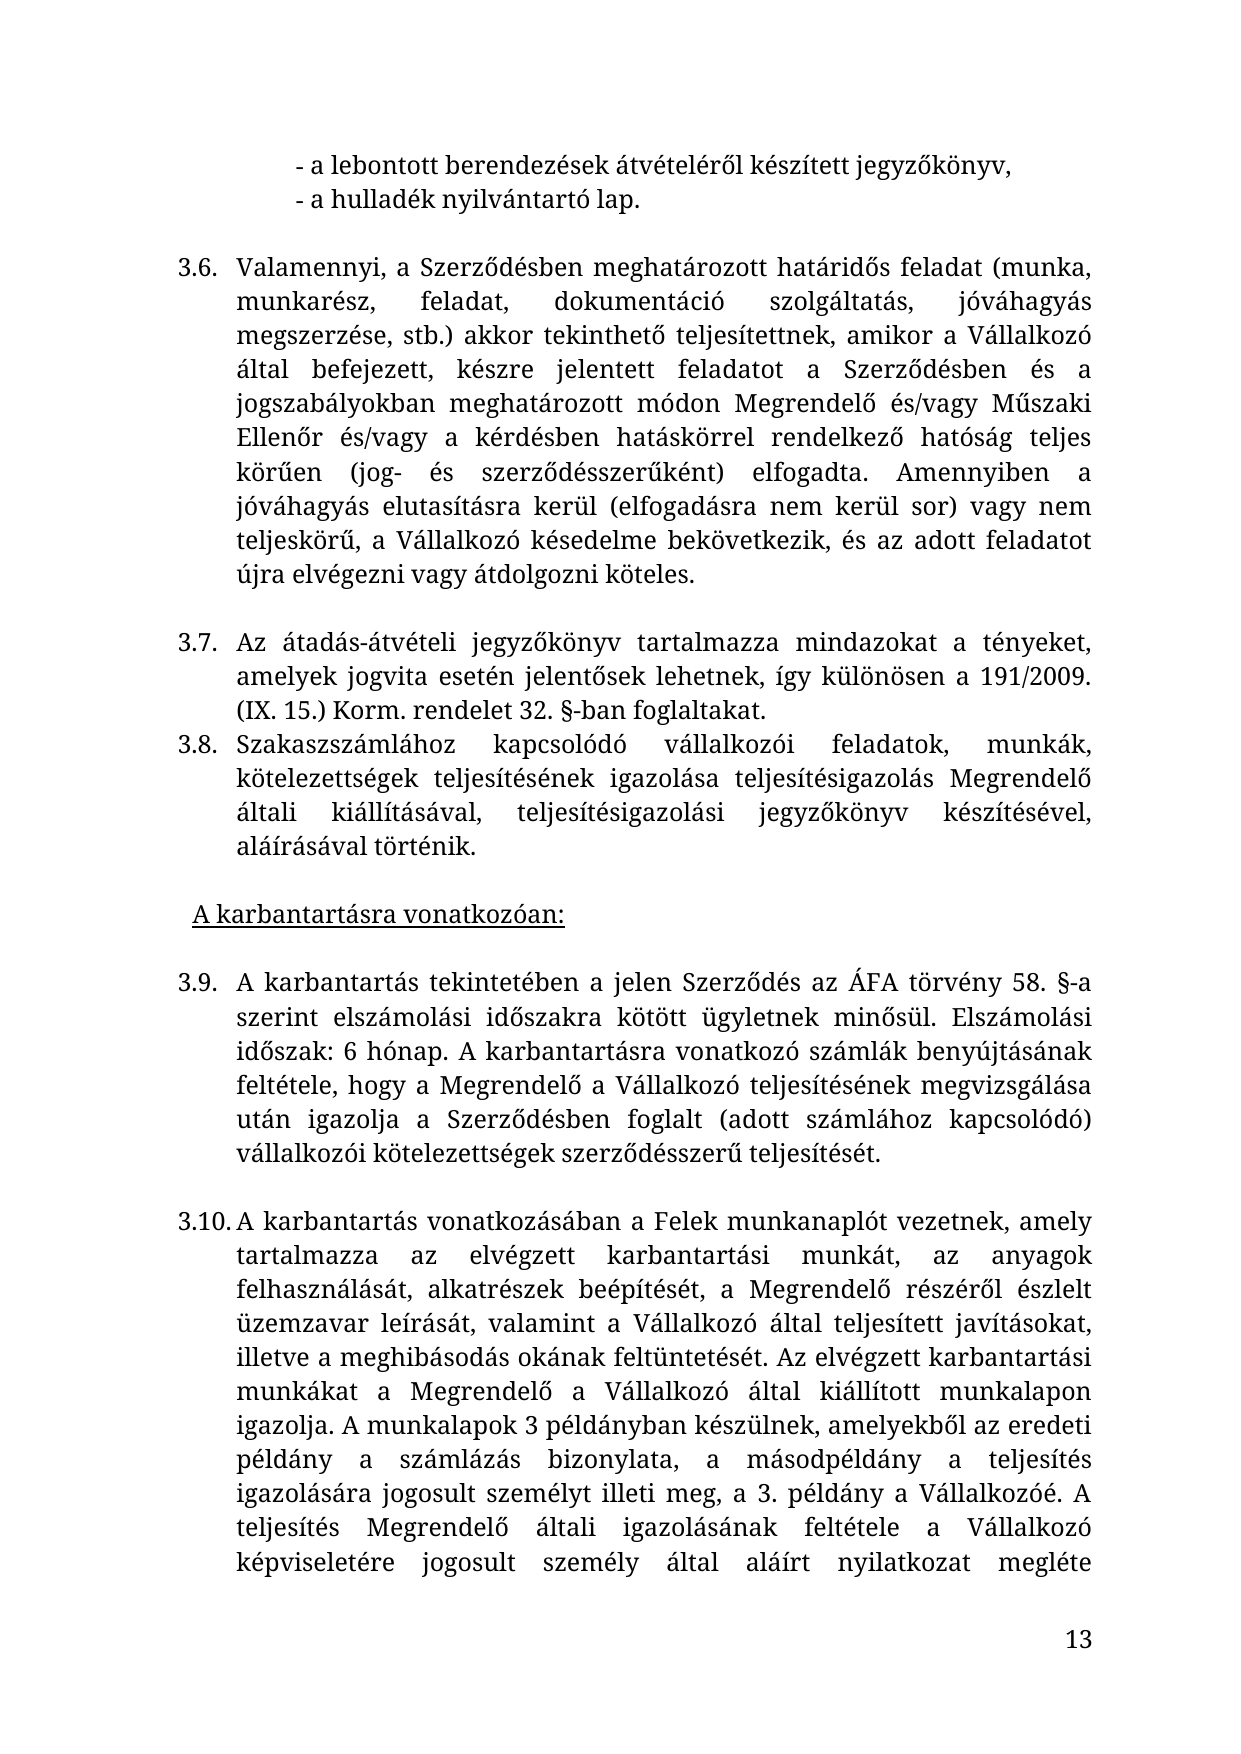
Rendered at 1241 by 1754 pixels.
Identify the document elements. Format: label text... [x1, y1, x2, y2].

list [177, 1203, 1093, 1578]
list Szakaszszámlához kapcsolódó vállalkozói feladatok, munkák, kötelezettségek teljesítésének igazolása teljesítésigazolás Megrendelő általi kiállításával, teljesítésigazolási jegyzőkönyv készítésével, aláírásával történik. [177, 727, 1093, 863]
list a hulladék nyilvántartó lap. [295, 182, 1093, 216]
list Az átadás-átvételi jegyzőkönyv tartalmazza mindazokat a tényeket, amelyek jogvita esetén jelentősek lehetnek, így különösen a 191/2009. (IX. 15.) Korm. rendelet 32. §-ban foglaltakat. [177, 624, 1093, 727]
list Valamennyi, a Szerződésben meghatározott határidős feladat (munka, munkarész, feladat, dokumentáció szolgáltatás, jóváhagyás megszerzése, stb.) akkor tekinthető teljesítettnek, amikor a Vállalkozó által befejezett, készre jelentett feladatot a Szerződésben és a jogszabályokban meghatározott módon Megrendelő és/vagy Műszaki Ellenőr és/vagy a kérdésben hatáskörrel rendelkező hatóság teljes körűen (jog- és szerződésszerűként) elfogadta. Amennyiben a jóváhagyás elutasításra kerül (elfogadásra nem kerül sor) vagy nem teljeskörű, a Vállalkozó késedelme bekövetkezik, és az adott feladatot újra elvégezni vagy átdolgozni köteles. [177, 250, 1093, 590]
list a lebontott berendezések átvételéről készített jegyzőkönyv, [295, 148, 1093, 182]
list A karbantartásra vonatkozóan: [192, 897, 1093, 931]
list A karbantartás tekintetében a jelen Szerződés az ÁFA törvény 58. §-a szerint elszámolási időszakra kötött ügyletnek minősül. Elszámolási időszak: 6 hónap. A karbantartásra vonatkozó számlák benyújtásának feltétele, hogy a Megrendelő a Vállalkozó teljesítésének megvizsgálása után igazolja a Szerződésben foglalt (adott számlához kapcsolódó) vállalkozói kötelezettségek szerződésszerű teljesítését. [177, 965, 1093, 1169]
